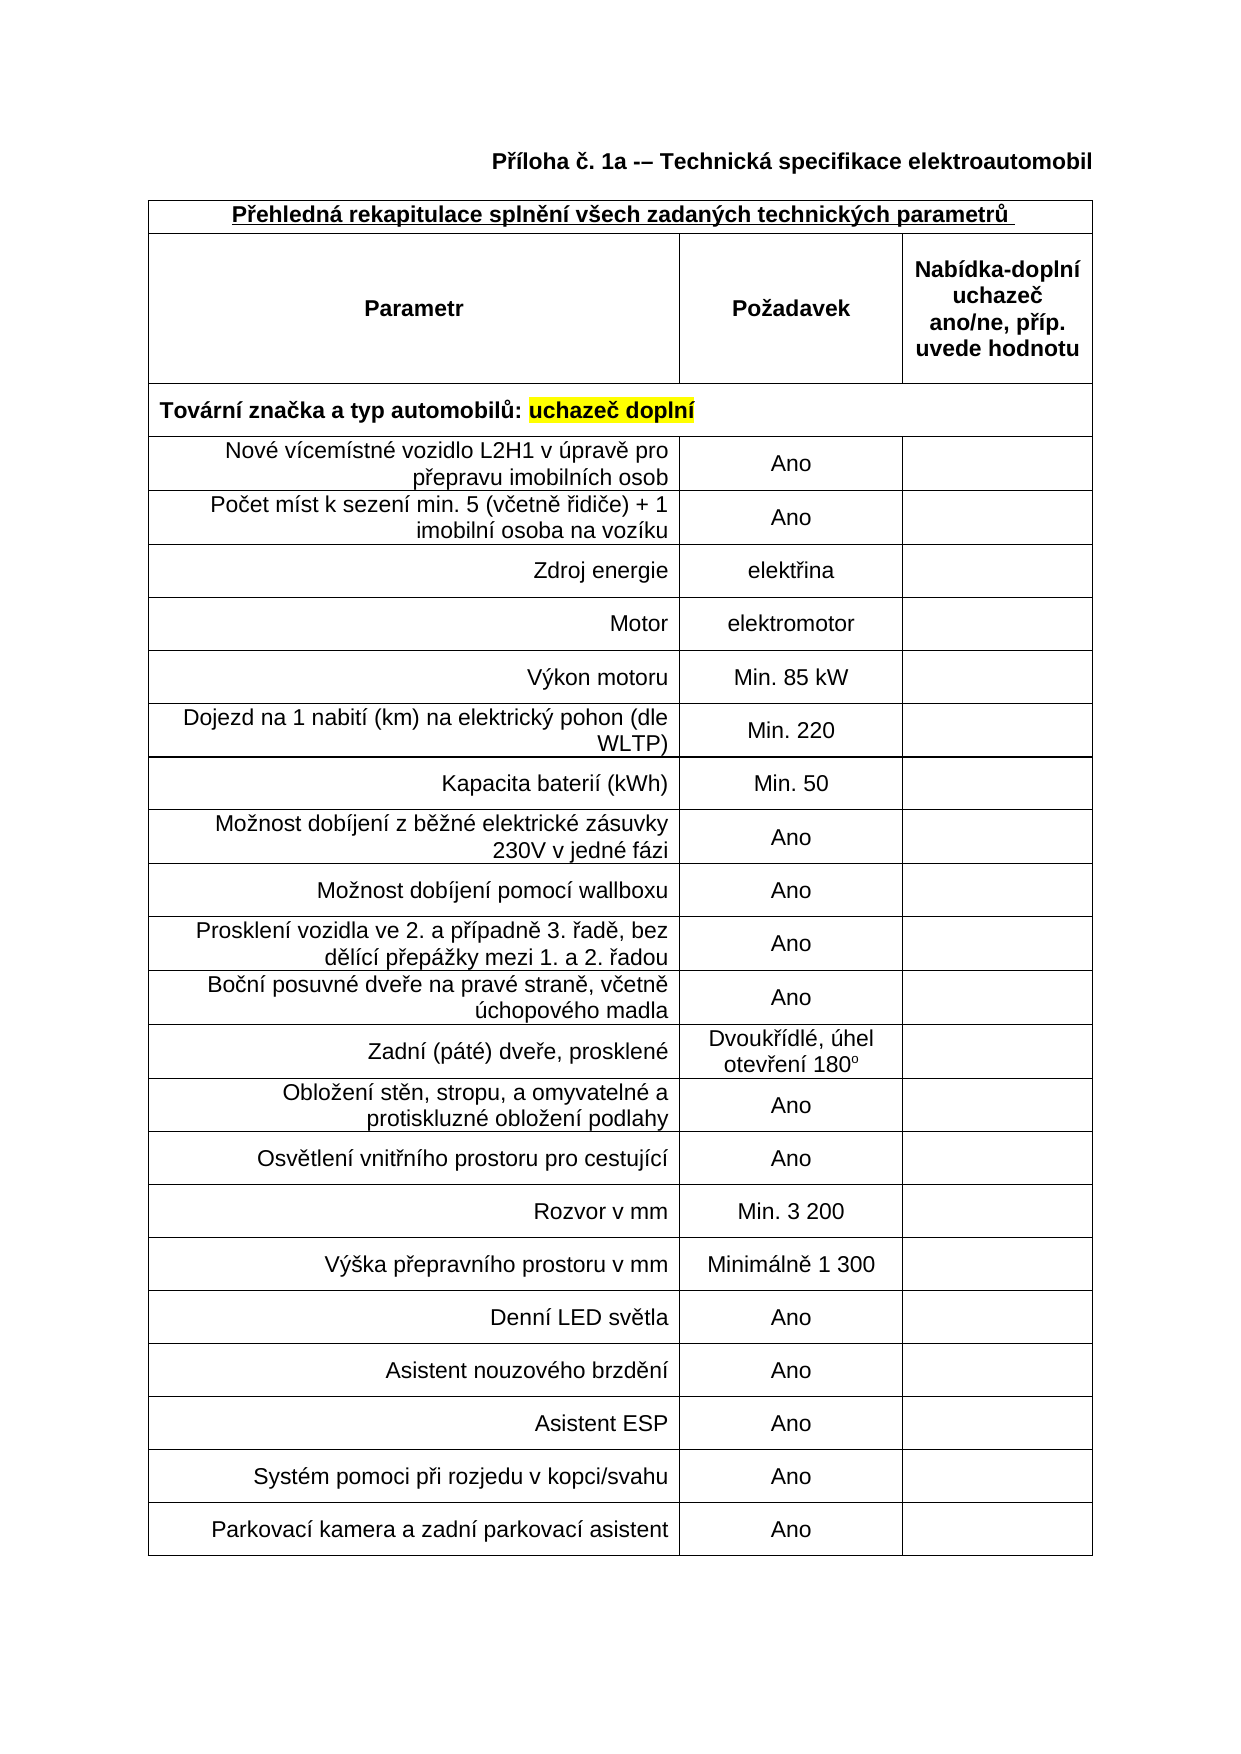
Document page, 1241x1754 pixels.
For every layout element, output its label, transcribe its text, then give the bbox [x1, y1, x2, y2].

table_cell Ano [680, 1132, 902, 1184]
table_cell [903, 1079, 1092, 1131]
table_cell [903, 651, 1092, 703]
table_cell Nové vícemístné vozidlo L2H1 v úpravě pro přepravu imobilních osob [149, 437, 679, 490]
table_cell Motor [149, 598, 679, 649]
table_cell [903, 1397, 1092, 1449]
table_cell Možnost dobíjení z běžné elektrické zásuvky 230V v jedné fázi [149, 810, 679, 863]
table_cell Ano [680, 1503, 902, 1555]
table_cell Dvoukřídlé, úhel otevření 180o [680, 1025, 902, 1077]
table_cell Min. 50 [680, 758, 902, 809]
table_cell Minimálně 1 300 [680, 1238, 902, 1290]
table_cell [903, 1291, 1092, 1343]
text Příloha č. 1a -– Technická specifikace elektroautomobil [148, 148, 1093, 174]
table_cell [903, 810, 1092, 863]
table_cell Ano [680, 1450, 902, 1502]
table_cell Ano [680, 1291, 902, 1343]
table_cell Zdroj energie [149, 545, 679, 597]
table_cell [903, 1025, 1092, 1077]
table_cell Boční posuvné dveře na pravé straně, včetně úchopového madla [149, 971, 679, 1024]
table_cell Dojezd na 1 nabití (km) na elektrický pohon (dle WLTP) [149, 704, 679, 756]
table_cell [903, 1344, 1092, 1396]
table_cell Denní LED světla [149, 1291, 679, 1343]
table_cell [903, 1503, 1092, 1555]
table_cell [903, 758, 1092, 809]
table_cell [903, 1132, 1092, 1184]
table_cell Asistent ESP [149, 1397, 679, 1449]
table_cell [903, 491, 1092, 543]
table_cell [903, 437, 1092, 490]
table_cell Ano [680, 917, 902, 970]
table_cell Parametr [149, 234, 679, 383]
table_cell [903, 1238, 1092, 1290]
table_cell [903, 545, 1092, 597]
table_cell Osvětlení vnitřního prostoru pro cestující [149, 1132, 679, 1184]
table_cell Parkovací kamera a zadní parkovací asistent [149, 1503, 679, 1555]
table_cell Ano [680, 437, 902, 490]
table_cell Ano [680, 1079, 902, 1131]
table_cell Systém pomoci při rozjedu v kopci/svahu [149, 1450, 679, 1502]
table_cell Možnost dobíjení pomocí wallboxu [149, 864, 679, 916]
table_cell Ano [680, 1397, 902, 1449]
table_cell Počet míst k sezení min. 5 (včetně řidiče) + 1 imobilní osoba na vozíku [149, 491, 679, 543]
table_cell Ano [680, 1344, 902, 1396]
table_cell [903, 1450, 1092, 1502]
table_cell Ano [680, 864, 902, 916]
table_cell [903, 971, 1092, 1024]
table_cell Nabídka-doplní uchazeč ano/ne, příp. uvede hodnotu [903, 234, 1092, 383]
table_cell elektromotor [680, 598, 902, 649]
table_cell Výška přepravního prostoru v mm [149, 1238, 679, 1290]
table_cell Min. 85 kW [680, 651, 902, 703]
table_cell Prosklení vozidla ve 2. a případně 3. řadě, bez dělící přepážky mezi 1. a 2. řadou [149, 917, 679, 970]
table_cell [903, 598, 1092, 649]
table_cell Min. 3 200 [680, 1185, 902, 1237]
table_cell Obložení stěn, stropu, a omyvatelné a protiskluzné obložení podlahy [149, 1079, 679, 1131]
table_cell Požadavek [680, 234, 902, 383]
table_header Přehledná rekapitulace splnění všech zadaných technických parametrů [149, 201, 1092, 233]
table_cell [903, 704, 1092, 756]
table_cell Min. 220 [680, 704, 902, 756]
table_cell [903, 864, 1092, 916]
table_cell Asistent nouzového brzdění [149, 1344, 679, 1396]
table_cell Ano [680, 971, 902, 1024]
table_cell [903, 917, 1092, 970]
table_cell Ano [680, 491, 902, 543]
table_cell elektřina [680, 545, 902, 597]
table_cell Zadní (páté) dveře, prosklené [149, 1025, 679, 1077]
table_cell Ano [680, 810, 902, 863]
table_cell Výkon motoru [149, 651, 679, 703]
table_cell [903, 1185, 1092, 1237]
table_cell Rozvor v mm [149, 1185, 679, 1237]
table_cell Tovární značka a typ automobilů: uchazeč doplní [149, 384, 1092, 436]
table_cell Kapacita baterií (kWh) [149, 758, 679, 809]
